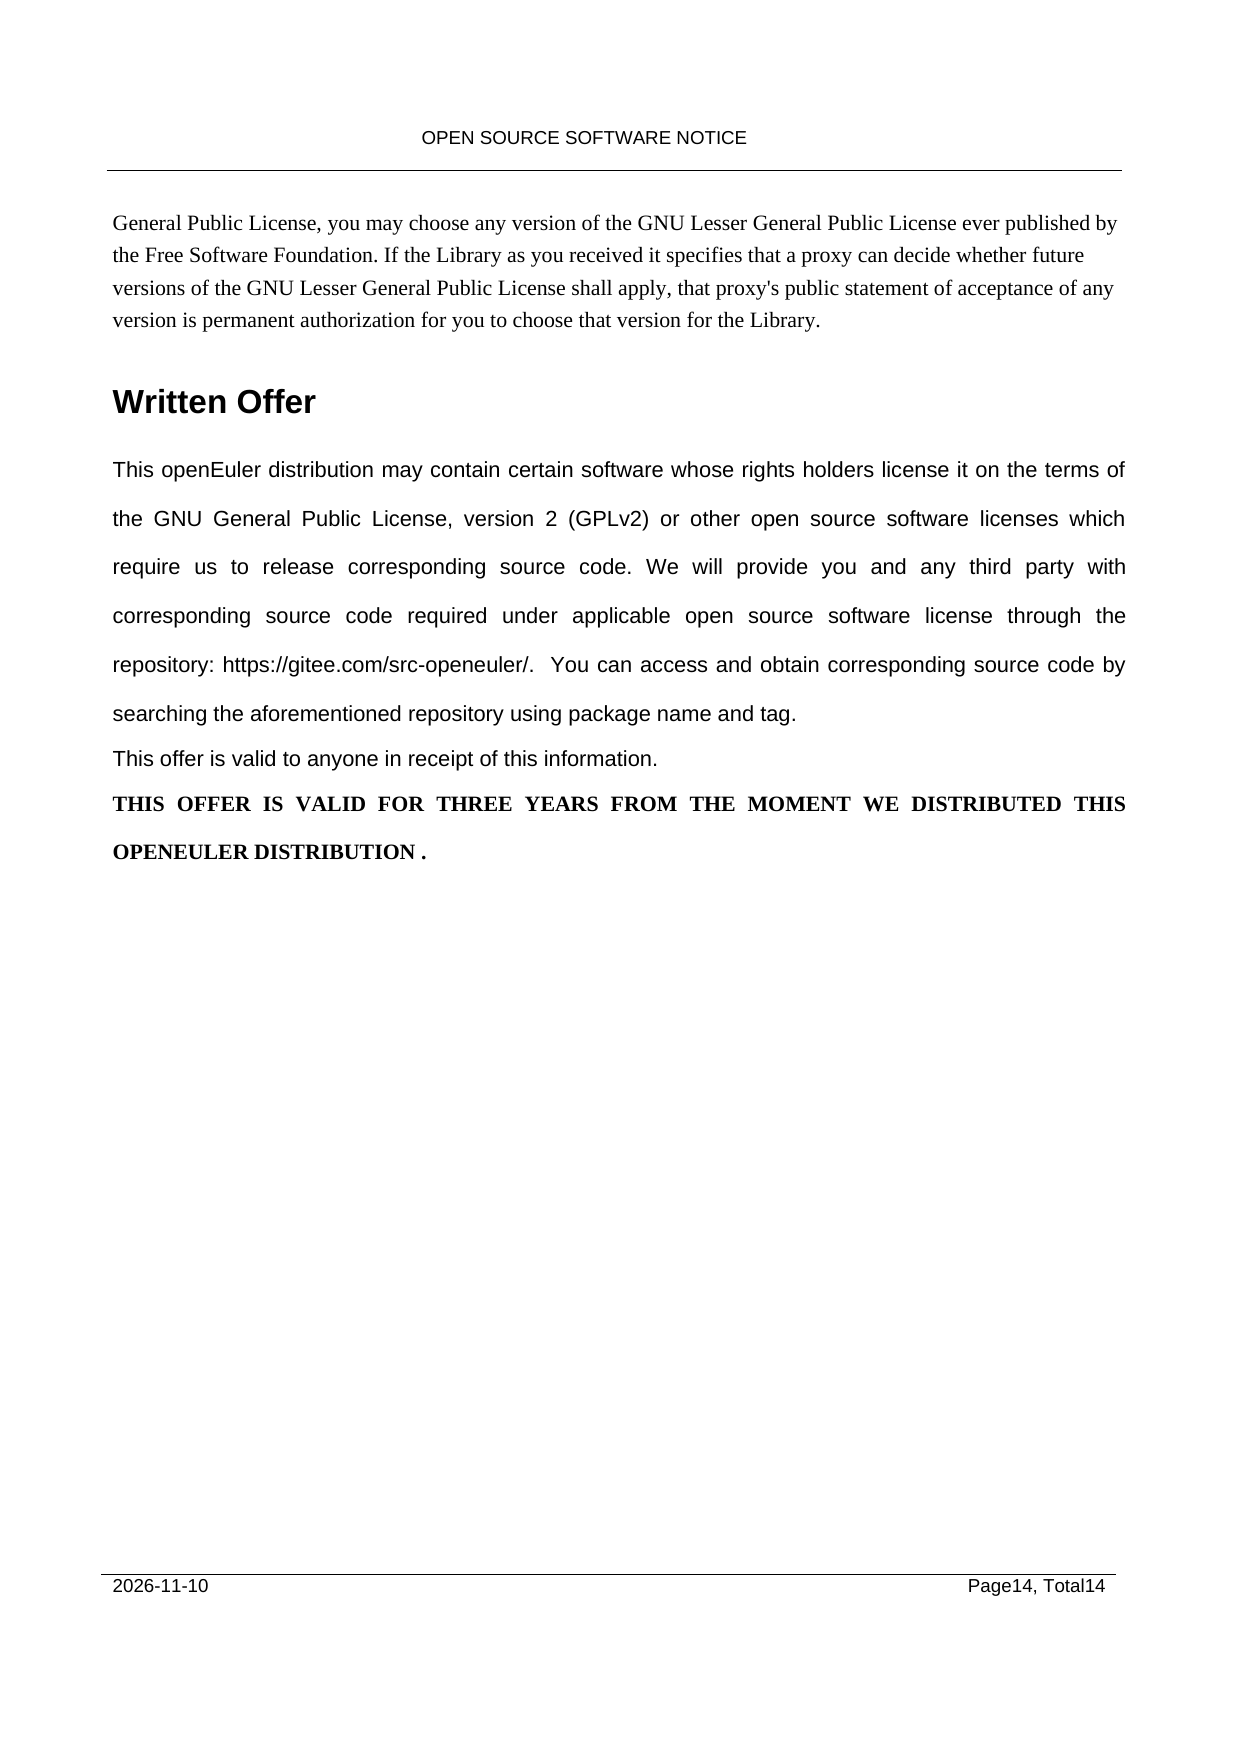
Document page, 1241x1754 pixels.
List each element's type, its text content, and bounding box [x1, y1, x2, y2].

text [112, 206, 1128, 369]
text THIS OFFER IS VALID FOR THREE YEARS FROM THE MOMENT WE DISTRIBUTED THIS OPENEULER DISTRIBUTION . [112, 787, 1128, 868]
text This openEuler distribution may contain certain software whose rights holders license it on the terms of the GNU General Public License, version 2 (GPLv2) or other open source software licenses which require us to release corresponding source code. We will provide you and any third party with corresponding source code required under applicable open source software license through the repository: https://gitee.com/src-openeuler/. You can access and obtain corresponding source code by searching the aforementioned repository using package name and tag. [112, 453, 1128, 729]
text This offer is valid to anyone in receipt of this information. [112, 742, 1128, 774]
text Written Offer [112, 369, 1128, 434]
